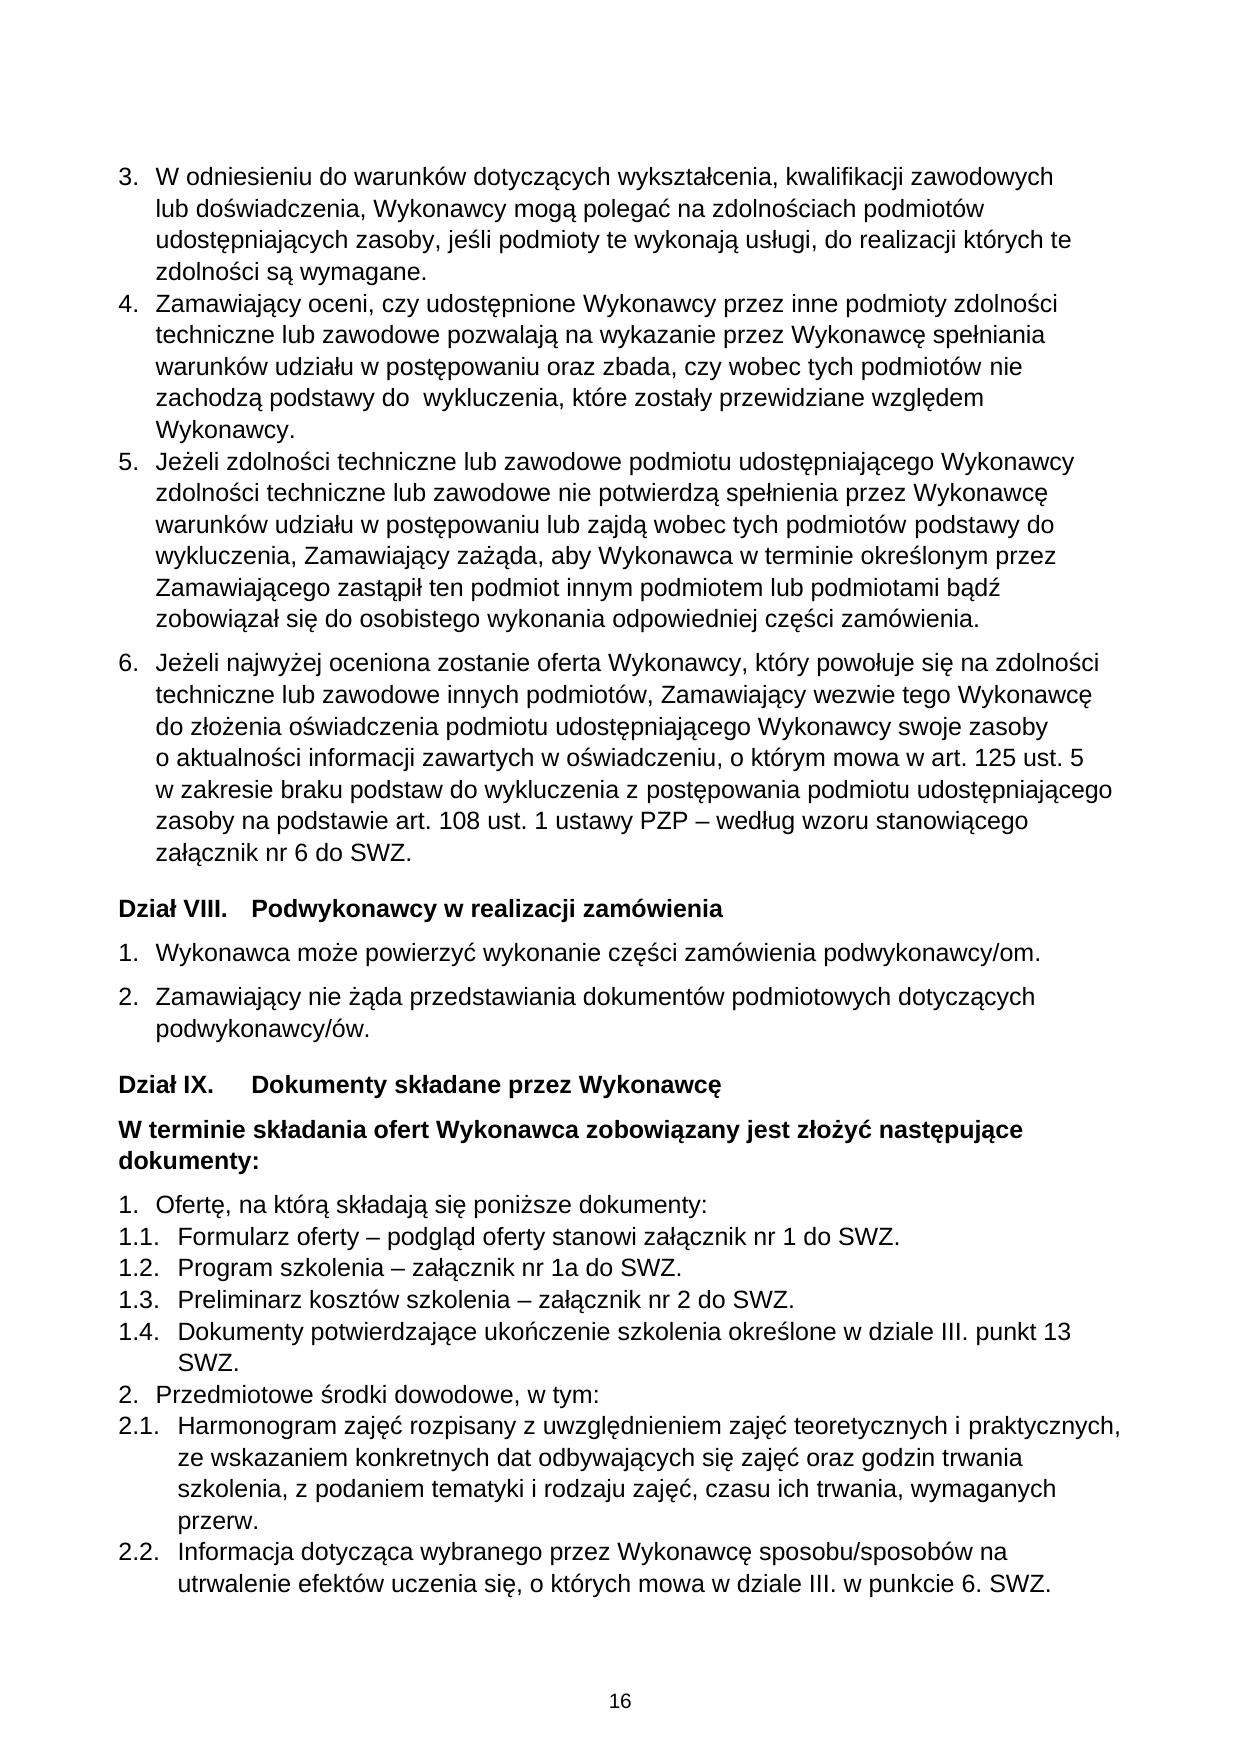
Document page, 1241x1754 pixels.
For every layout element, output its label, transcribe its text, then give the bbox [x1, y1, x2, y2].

list Dokumenty składane przez Wykonawcę [118, 1071, 1122, 1099]
list Harmonogram zajęć rozpisany z uwzględnieniem zajęć teoretycznych i praktycznych, ze wskazaniem konkretnych dat odbywających się zajęć oraz godzin trwania szkolenia, z podaniem tematyki i rodzaju zajęć, czasu ich trwania, wymaganych przerw. [118, 1411, 1122, 1534]
list Zamawiający oceni, czy udostępnione Wykonawcy przez inne podmioty zdolności techniczne lub zawodowe pozwalają na wykazanie przez Wykonawcę spełniania warunków udziału w postępowaniu oraz zbada, czy wobec tych podmiotów nie zachodzą podstawy do wykluczenia, które zostały przewidziane względem Wykonawcy. [118, 289, 1122, 444]
list Informacja dotycząca wybranego przez Wykonawcę sposobu/sposobów na utrwalenie efektów uczenia się, o których mowa w dziale III. w punkcie 6. SWZ. [118, 1537, 1122, 1598]
text W terminie składania ofert Wykonawca zobowiązany jest złożyć następujące dokumenty: [118, 1114, 1122, 1175]
list Preliminarz kosztów szkolenia – załącznik nr 2 do SWZ. [118, 1285, 1122, 1314]
list Wykonawca może powierzyć wykonanie części zamówienia podwykonawcy/om. [118, 938, 1122, 967]
list Podwykonawcy w realizacji zamówienia [118, 894, 1122, 923]
list Dokumenty potwierdzające ukończenie szkolenia określone w dziale III. punkt 13 SWZ. [118, 1316, 1122, 1377]
list Zamawiający nie żąda przedstawiania dokumentów podmiotowych dotyczących podwykonawcy/ów. [118, 982, 1122, 1043]
list Jeżeli najwyżej oceniona zostanie oferta Wykonawcy, który powołuje się na zdolności techniczne lub zawodowe innych podmiotów, Zamawiający wezwie tego Wykonawcę do złożenia oświadczenia podmiotu udostępniającego Wykonawcy swoje zasoby o aktualności informacji zawartych w oświadczeniu, o którym mowa w art. 125 ust. 5 w zakresie braku podstaw do wykluczenia z postępowania podmiotu udostępniającego zasoby na podstawie art. 108 ust. 1 ustawy PZP – według wzoru stanowiącego załącznik nr 6 do SWZ. [118, 648, 1122, 866]
list Formularz oferty – podgląd oferty stanowi załącznik nr 1 do SWZ. [118, 1222, 1122, 1251]
list Przedmiotowe środki dowodowe, w tym: [118, 1379, 1122, 1408]
list Ofertę, na którą składają się poniższe dokumenty: [118, 1190, 1122, 1219]
list Program szkolenia – załącznik nr 1a do SWZ. [118, 1253, 1122, 1282]
list Jeżeli zdolności techniczne lub zawodowe podmiotu udostępniającego Wykonawcy zdolności techniczne lub zawodowe nie potwierdzą spełnienia przez Wykonawcę warunków udziału w postępowaniu lub zajdą wobec tych podmiotów podstawy do wykluczenia, Zamawiający zażąda, aby Wykonawca w terminie określonym przez Zamawiającego zastąpił ten podmiot innym podmiotem lub podmiotami bądź zobowiązał się do osobistego wykonania odpowiedniej części zamówienia. [118, 446, 1122, 633]
list W odniesieniu do warunków dotyczących wykształcenia, kwalifikacji zawodowych lub doświadczenia, Wykonawcy mogą polegać na zdolnościach podmiotów udostępniających zasoby, jeśli podmioty te wykonają usługi, do realizacji których te zdolności są wymagane. [118, 162, 1122, 286]
